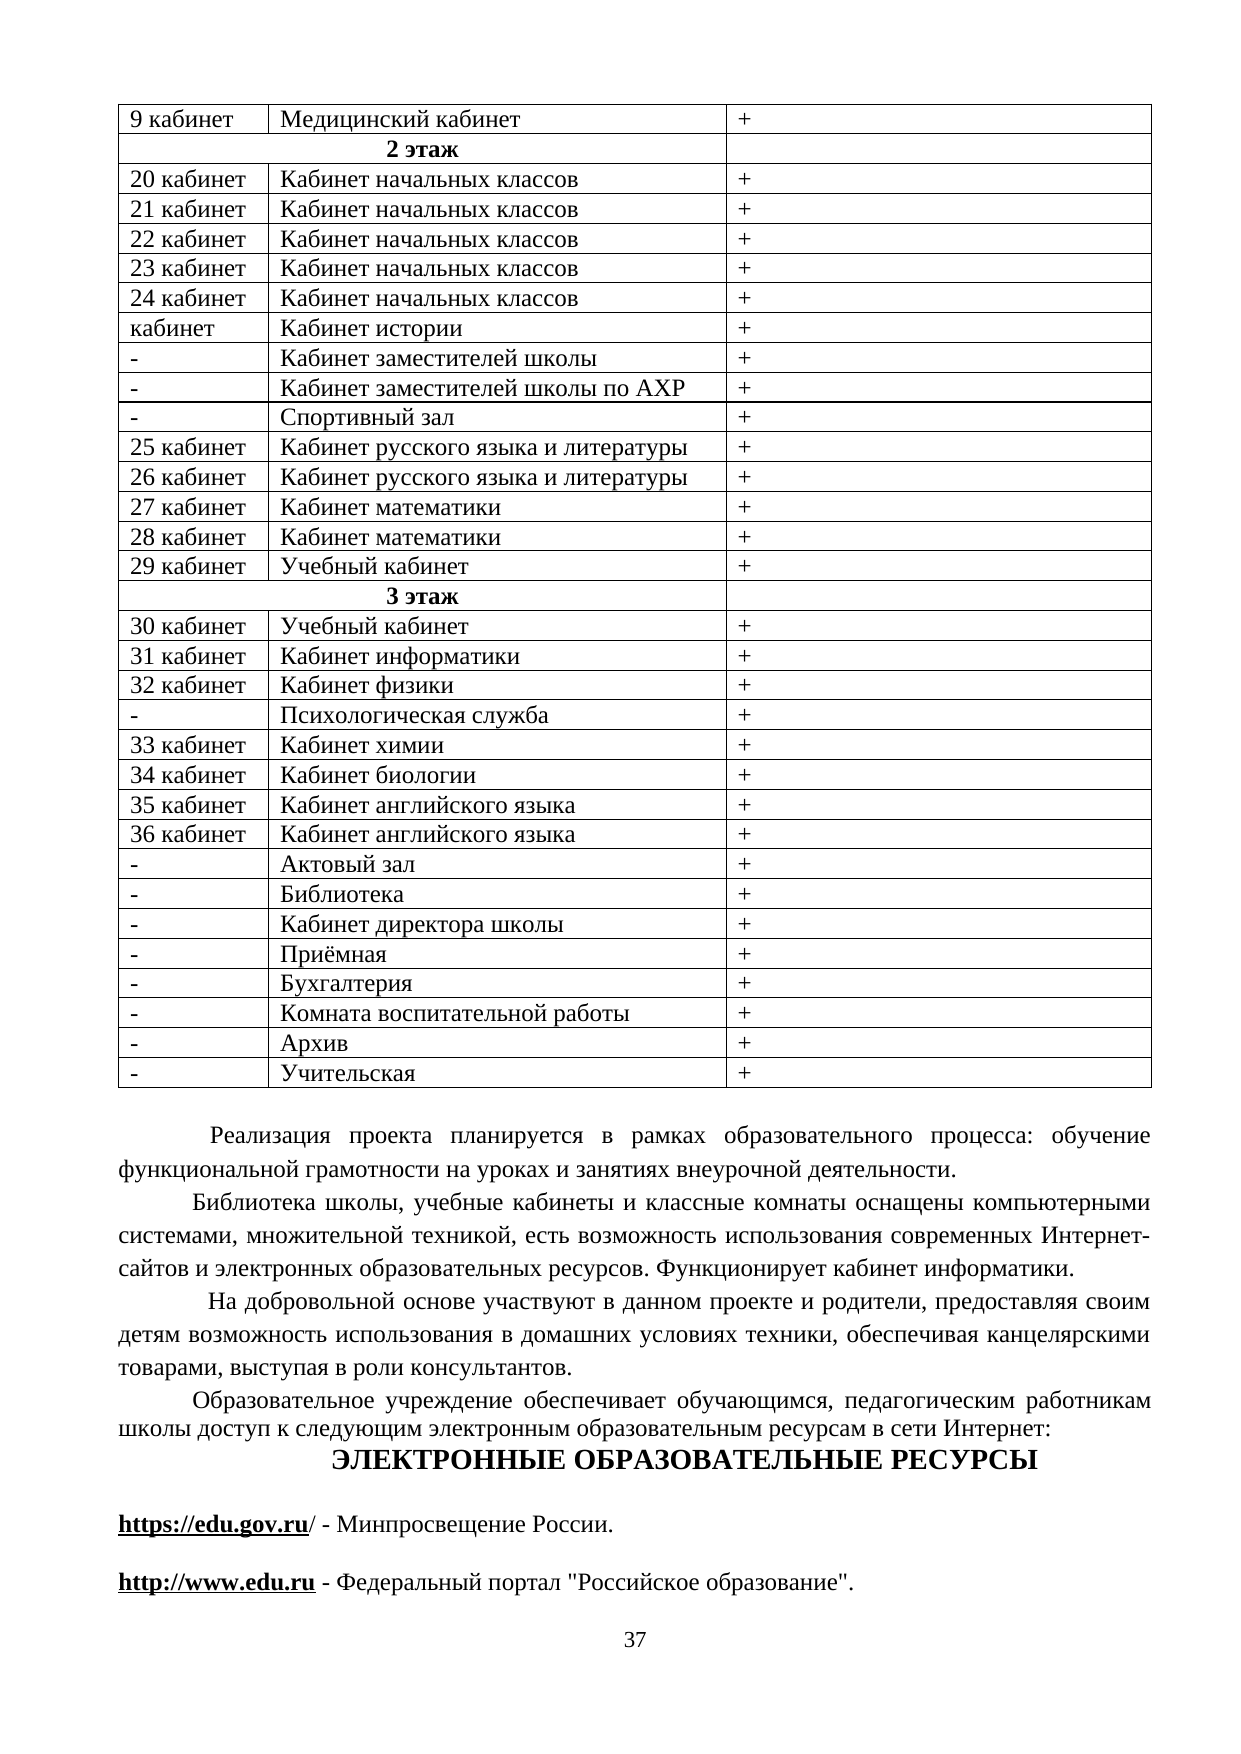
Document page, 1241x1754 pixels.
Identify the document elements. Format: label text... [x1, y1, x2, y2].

table_cell Библиотека [269, 879, 726, 908]
table_cell - [119, 343, 268, 372]
table_cell + [727, 1058, 1151, 1087]
table_cell + [727, 969, 1151, 997]
table_cell [727, 134, 1151, 163]
text Реализация проекта планируется в рамках образовательного процесса: обучение функциональной грамотности на уроках и занятиях внеурочной деятельности. [118, 1121, 1152, 1182]
table_cell Кабинет химии [269, 730, 726, 759]
table_cell + [727, 462, 1151, 491]
table_cell + [727, 700, 1151, 729]
text На добровольной основе участвуют в данном проекте и родители, предоставляя своим детям возможность использования в домашних условиях техники, обеспечивая канцелярскими товарами, выступая в роли консультантов. [118, 1286, 1152, 1381]
table_cell + [727, 313, 1151, 342]
table_cell Кабинет физики [269, 671, 726, 699]
table_cell 33 кабинет [119, 730, 268, 759]
table_cell - [119, 939, 268, 967]
table_cell 30 кабинет [119, 611, 268, 640]
table_cell + [727, 641, 1151, 669]
text https://edu.gov.ru/ - Минпросвещение России. [118, 1509, 1152, 1538]
table_cell - [119, 373, 268, 401]
table_cell Учебный кабинет [269, 611, 726, 640]
table_cell Актовый зал [269, 849, 726, 878]
table_cell + [727, 224, 1151, 252]
table_cell + [727, 671, 1151, 699]
table_cell - [119, 998, 268, 1027]
table_cell Кабинет начальных классов [269, 164, 726, 193]
table_cell Кабинет начальных классов [269, 224, 726, 252]
table_cell Учительская [269, 1058, 726, 1087]
table_cell 20 кабинет [119, 164, 268, 193]
table_cell - [119, 879, 268, 908]
table_cell + [727, 105, 1151, 133]
table_cell + [727, 939, 1151, 967]
text Библиотека школы, учебные кабинеты и классные комнаты оснащены компьютерными системами, множительной техникой, есть возможность использования современных Интернет-сайтов и электронных образовательных ресурсов. Функционирует кабинет информатики. [118, 1187, 1152, 1281]
table_cell Кабинет заместителей школы [269, 343, 726, 372]
table_cell 22 кабинет [119, 224, 268, 252]
table_cell + [727, 760, 1151, 789]
table_cell 24 кабинет [119, 283, 268, 312]
table_cell 25 кабинет [119, 432, 268, 461]
table_cell + [727, 909, 1151, 938]
table_cell Кабинет математики [269, 492, 726, 521]
table_cell - [119, 909, 268, 938]
table_cell 35 кабинет [119, 790, 268, 818]
table_cell - [119, 403, 268, 431]
text ЭЛЕКТРОННЫЕ ОБРАЗОВАТЕЛЬНЫЕ РЕСУРСЫ [118, 1442, 1152, 1476]
table_cell + [727, 432, 1151, 461]
table_cell - [119, 1028, 268, 1057]
table_cell Кабинет начальных классов [269, 283, 726, 312]
table_cell 34 кабинет [119, 760, 268, 789]
table_cell + [727, 194, 1151, 223]
table_cell 21 кабинет [119, 194, 268, 223]
table_cell Кабинет английского языка [269, 820, 726, 848]
table_cell 29 кабинет [119, 551, 268, 580]
table_cell Кабинет директора школы [269, 909, 726, 938]
table_cell Учебный кабинет [269, 551, 726, 580]
table_cell 23 кабинет [119, 254, 268, 282]
table_cell 28 кабинет [119, 522, 268, 550]
table_cell + [727, 820, 1151, 848]
table_cell - [119, 969, 268, 997]
table_cell + [727, 343, 1151, 372]
table_cell + [727, 730, 1151, 759]
table_cell Медицинский кабинет [269, 105, 726, 133]
table_cell + [727, 849, 1151, 878]
table_cell 2 этаж [119, 134, 726, 163]
table_cell 3 этаж [119, 581, 726, 610]
table_cell + [727, 254, 1151, 282]
table_cell [727, 581, 1151, 610]
table_cell Бухгалтерия [269, 969, 726, 997]
table_cell Кабинет начальных классов [269, 254, 726, 282]
table_cell + [727, 790, 1151, 818]
table_cell Кабинет информатики [269, 641, 726, 669]
table_cell Комната воспитательной работы [269, 998, 726, 1027]
table_cell Кабинет заместителей школы по АХР [269, 373, 726, 401]
table_cell 32 кабинет [119, 671, 268, 699]
table_cell Архив [269, 1028, 726, 1057]
text http://www.edu.ru - Федеральный портал "Российское образование". [118, 1567, 1152, 1596]
table_cell + [727, 998, 1151, 1027]
table_cell + [727, 551, 1151, 580]
table_cell + [727, 522, 1151, 550]
table_cell + [727, 164, 1151, 193]
table_cell Приёмная [269, 939, 726, 967]
table_cell Кабинет биологии [269, 760, 726, 789]
table_cell + [727, 879, 1151, 908]
table_cell 27 кабинет [119, 492, 268, 521]
table_cell - [119, 849, 268, 878]
table_cell 31 кабинет [119, 641, 268, 669]
table_cell + [727, 1028, 1151, 1057]
table_cell + [727, 403, 1151, 431]
table_cell Психологическая служба [269, 700, 726, 729]
table_cell - [119, 700, 268, 729]
table_cell 9 кабинет [119, 105, 268, 133]
table_cell Спортивный зал [269, 403, 726, 431]
table_cell - [119, 1058, 268, 1087]
table_cell Кабинет начальных классов [269, 194, 726, 223]
table_cell Кабинет истории [269, 313, 726, 342]
table_cell Кабинет математики [269, 522, 726, 550]
table_cell + [727, 373, 1151, 401]
table_cell Кабинет русского языка и литературы [269, 432, 726, 461]
table_cell Кабинет английского языка [269, 790, 726, 818]
table_cell + [727, 283, 1151, 312]
table_cell Кабинет русского языка и литературы [269, 462, 726, 491]
table_cell 36 кабинет [119, 820, 268, 848]
table_cell + [727, 611, 1151, 640]
text Образовательное учреждение обеспечивает обучающимся, педагогическим работникам школы доступ к следующим электронным образовательным ресурсам в сети Интернет: [118, 1385, 1152, 1442]
table_cell + [727, 492, 1151, 521]
table_cell 26 кабинет [119, 462, 268, 491]
table_cell кабинет [119, 313, 268, 342]
